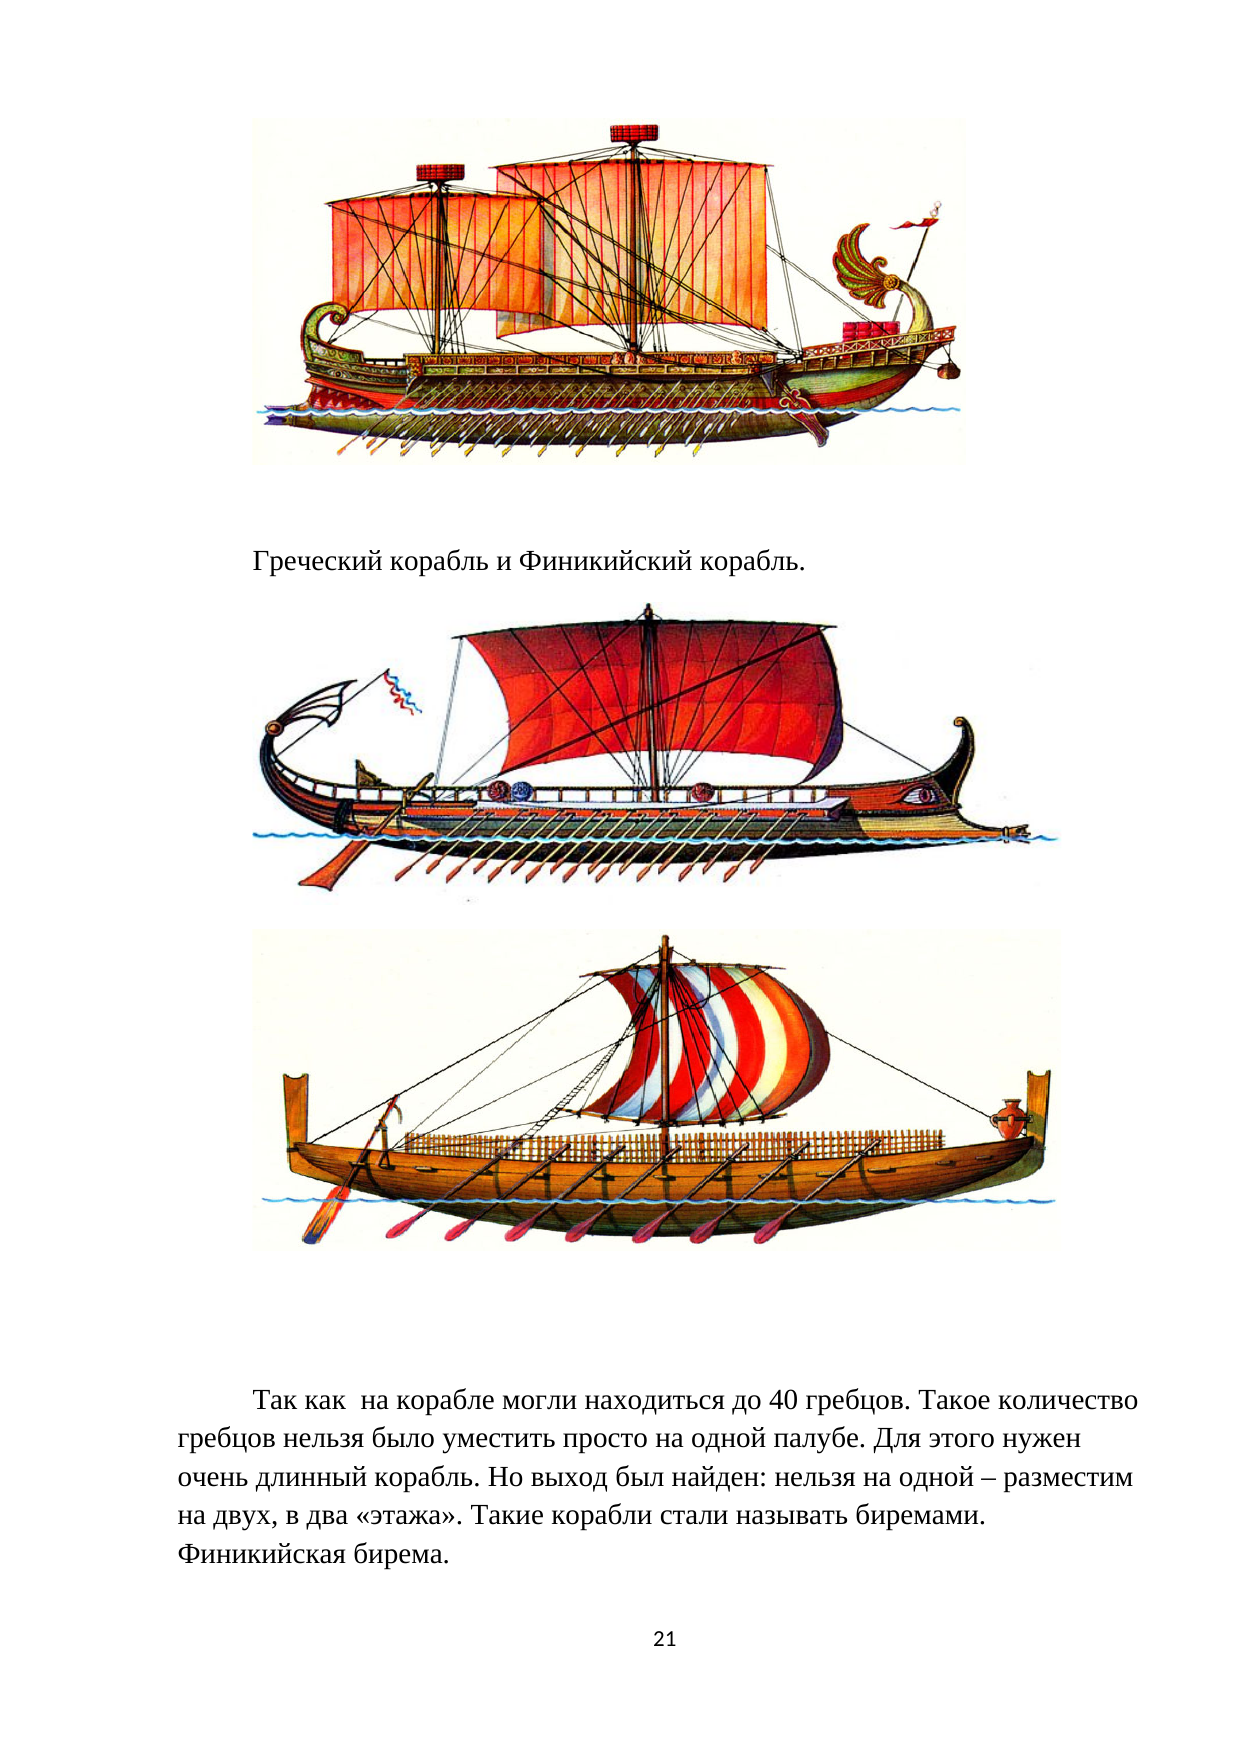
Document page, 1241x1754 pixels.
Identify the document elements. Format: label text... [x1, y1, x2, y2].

picture [252, 929, 1062, 1251]
text Греческий корабль и Финикийский корабль. [177, 543, 1152, 576]
picture [252, 602, 1062, 905]
picture [252, 118, 966, 465]
text Так как на корабле могли находиться до 40 гребцов. Такое количество гребцов нельзя было уместить просто на одной палубе. Для этого нужен очень длинный корабль. Но выход был найден: нельзя на одной – разместим на двух, в два «этажа». Такие корабли стали называть биремами. Финикийская бирема. [177, 1382, 1152, 1569]
